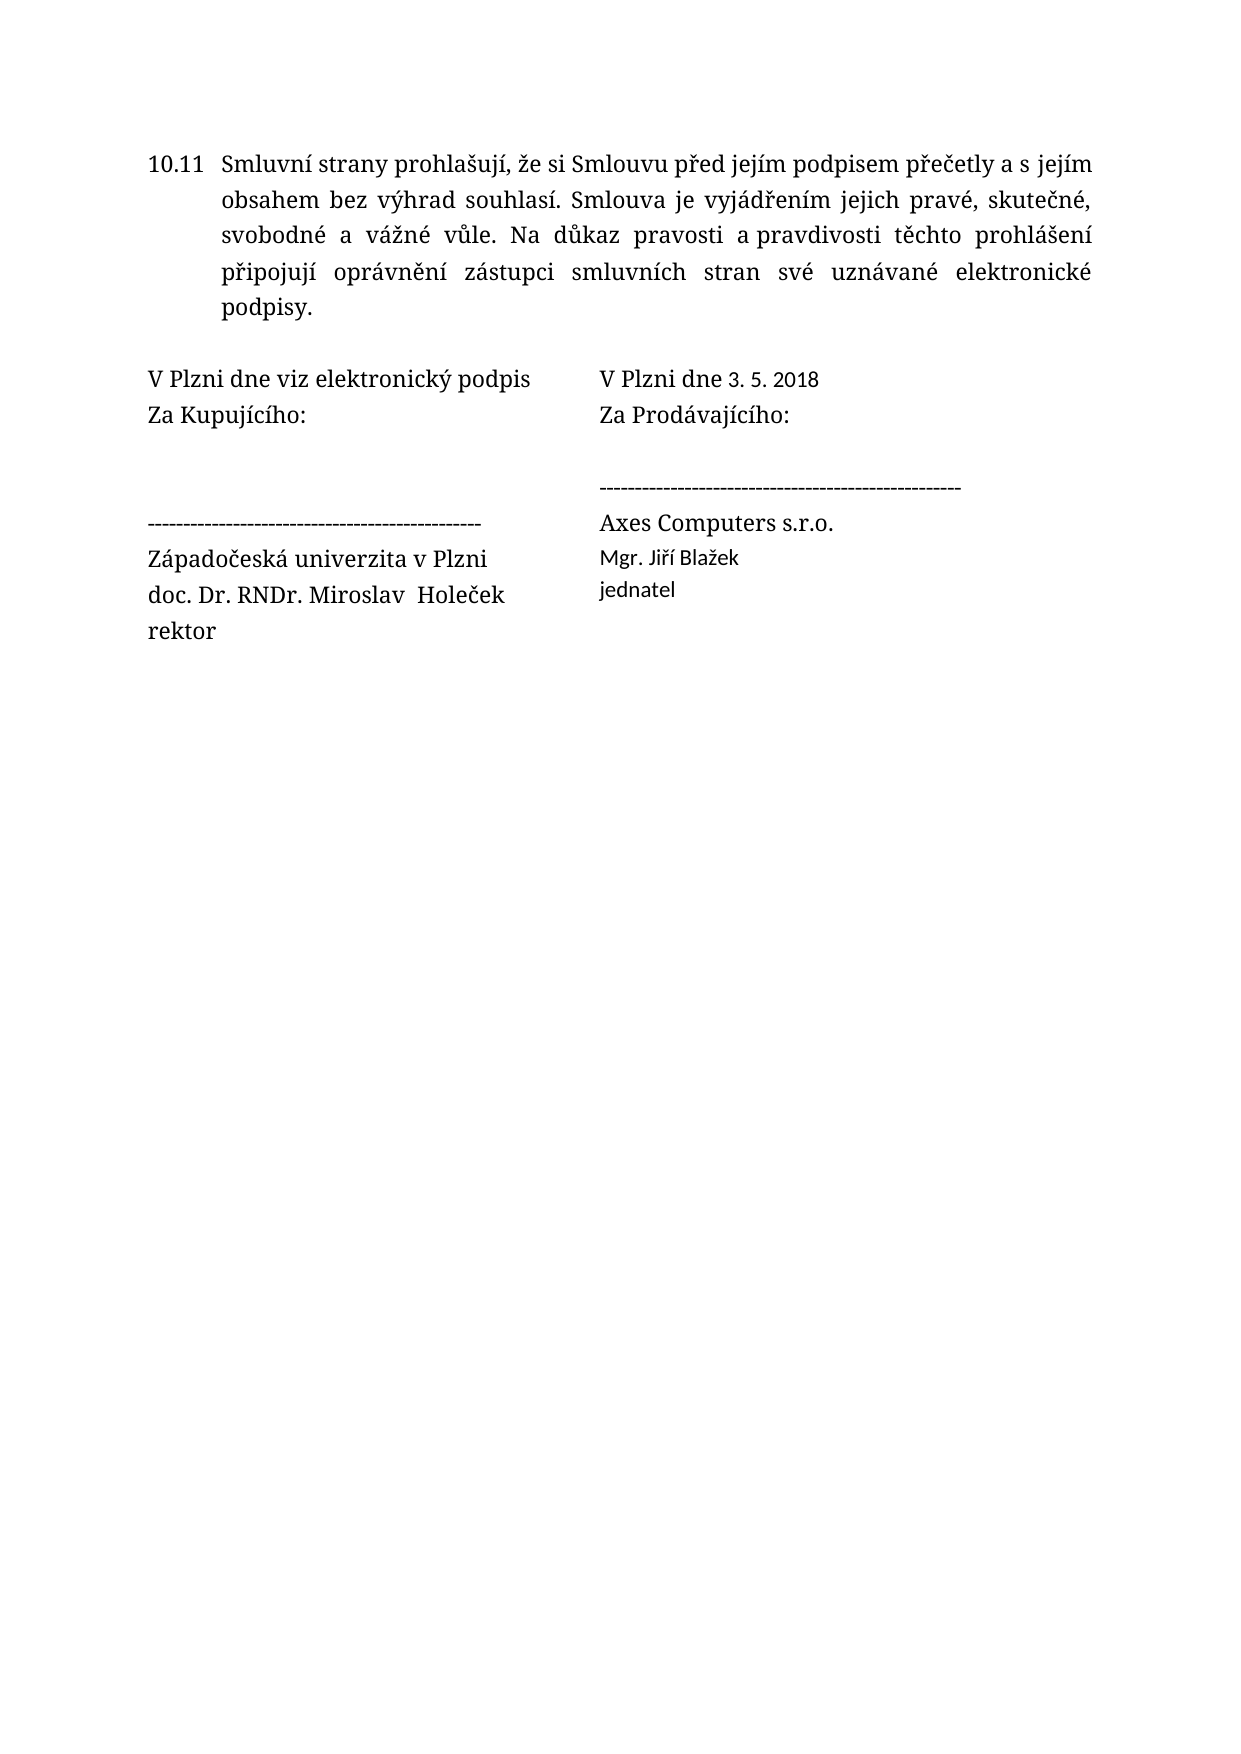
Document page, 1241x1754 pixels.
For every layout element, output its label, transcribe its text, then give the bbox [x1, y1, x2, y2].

text 10.11 Smluvní strany prohlašují, že si Smlouvu před jejím podpisem přečetly a s jejím obsahem bez výhrad souhlasí. Smlouva je vyjádřením jejich pravé, skutečné, svobodné a vážné vůle. Na důkaz pravosti a pravdivosti těchto prohlášení připojují oprávnění zástupci smluvních stran své uznávané elektronické podpisy. [148, 148, 1093, 323]
table_header V Plzni dne viz elektronický podpis Za Kupujícího: ----------------------------------------------- Západočeská univerzita v Plzni doc. Dr. RNDr. Miroslav Holeček rektor [136, 363, 588, 686]
table_header V Plzni dne 3. 5. 2018 Za Prodávajícího: --------------------------------------------------- Axes Computers s.r.o. Mgr. Jiří Blažek jednatel [588, 363, 1040, 686]
